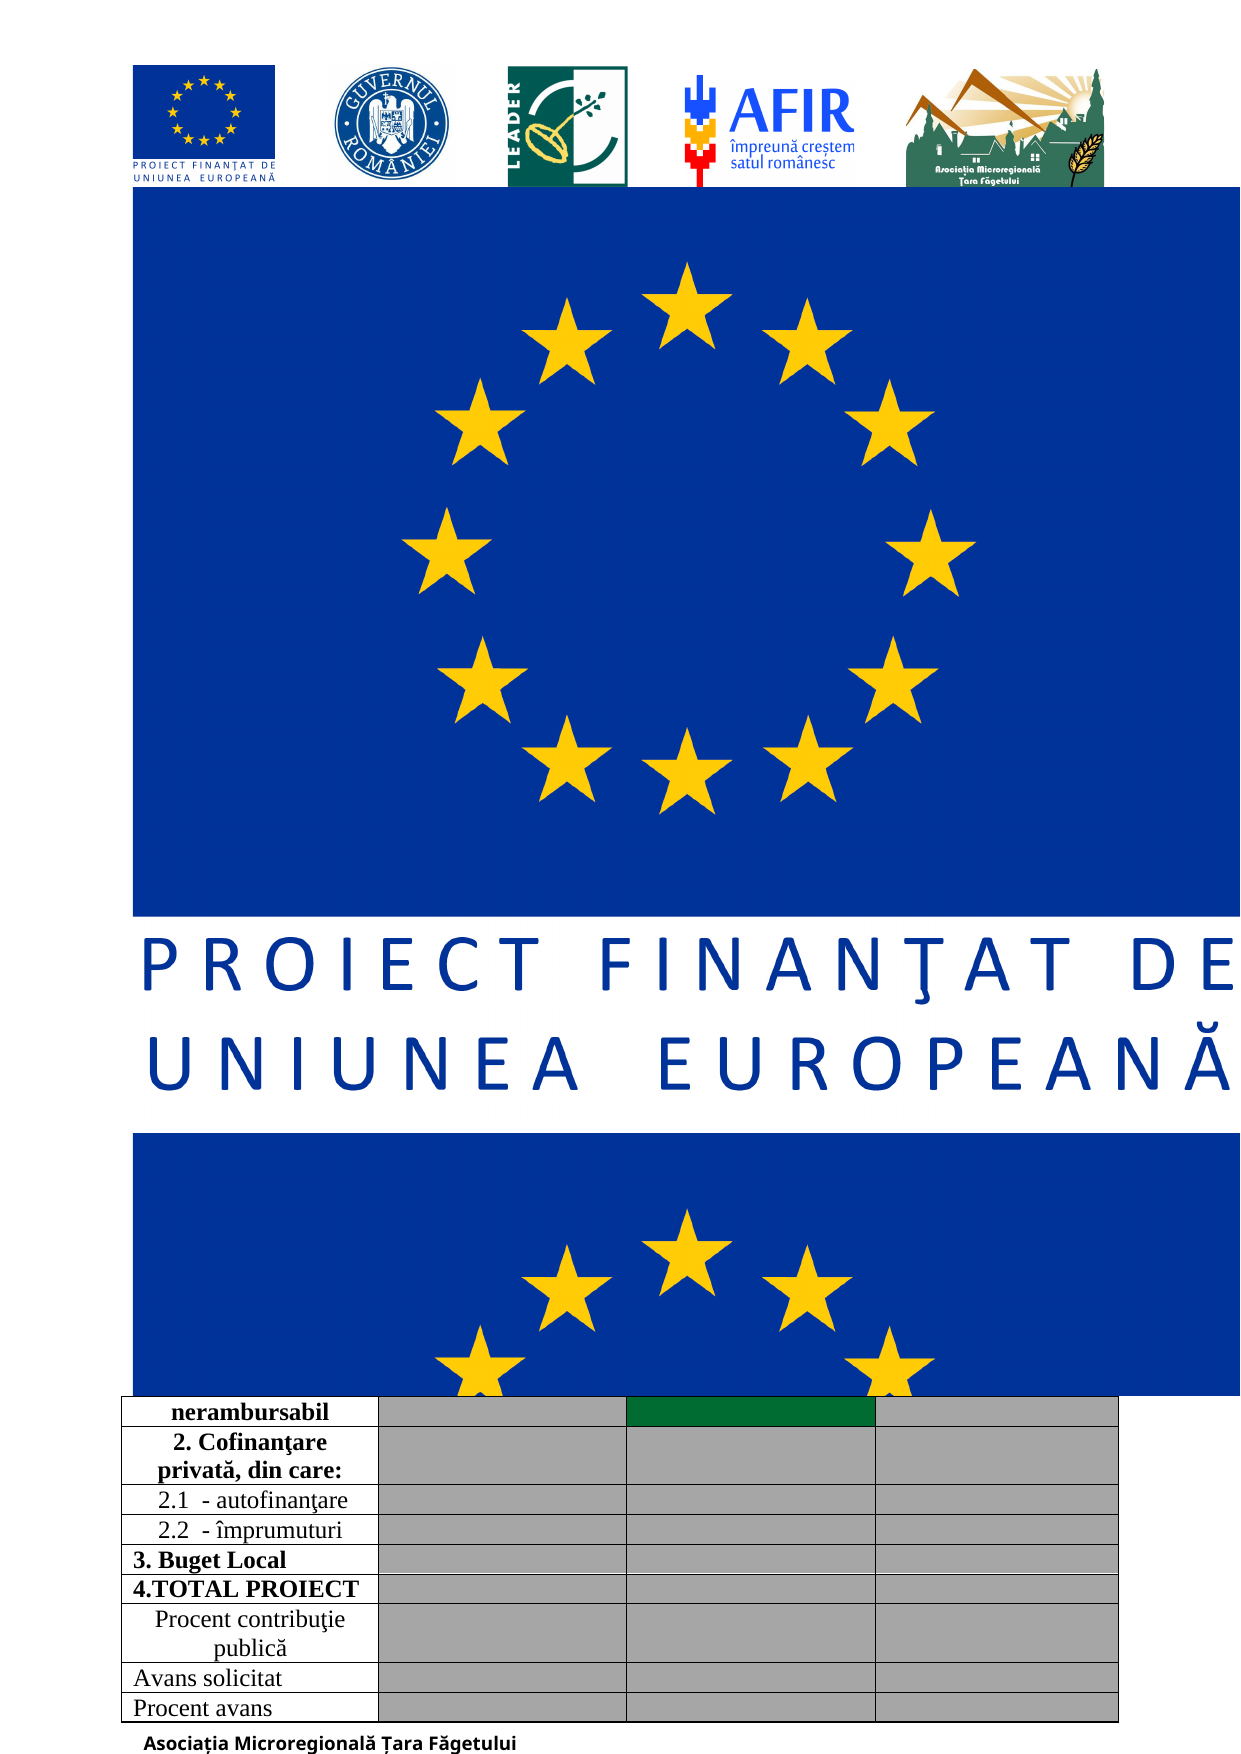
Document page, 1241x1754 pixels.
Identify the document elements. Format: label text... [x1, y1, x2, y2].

table_cell [876, 1663, 1118, 1692]
table_cell [627, 1515, 875, 1544]
table_cell 2. Cofinanţare privată, din care: [122, 1427, 378, 1484]
table_cell [876, 1604, 1118, 1662]
table_cell [876, 1575, 1118, 1603]
table_cell [627, 1604, 875, 1662]
table_cell [379, 1545, 626, 1573]
table_cell [627, 1693, 875, 1721]
table_cell [876, 1485, 1118, 1514]
table_cell [379, 1515, 626, 1544]
table_cell 1. Ajutor public nerambursabil [122, 1397, 378, 1426]
table_cell 2.1 - autofinanţare [122, 1485, 378, 1514]
table_cell [627, 1397, 875, 1426]
table_cell [627, 1427, 875, 1484]
table_cell 3. Buget Local [122, 1545, 378, 1573]
table_cell [627, 1663, 875, 1692]
table_cell [379, 1485, 626, 1514]
table_cell Procent contribuţie publică [122, 1604, 378, 1662]
picture [132, 59, 1241, 1396]
table_cell 2.2 - împrumuturi [122, 1515, 378, 1544]
table_cell Procent avans [122, 1693, 378, 1721]
table_cell [876, 1427, 1118, 1484]
table_cell [379, 1575, 626, 1603]
table_cell 4.TOTAL PROIECT [122, 1575, 378, 1603]
table_cell [627, 1545, 875, 1573]
table_cell [627, 1485, 875, 1514]
table_cell Avans solicitat [122, 1663, 378, 1692]
table_cell [379, 1693, 626, 1721]
table_cell [876, 1545, 1118, 1573]
table_cell [876, 1693, 1118, 1721]
table_cell [876, 1515, 1118, 1544]
table_cell [379, 1397, 626, 1426]
table_cell [379, 1663, 626, 1692]
table_cell [379, 1427, 626, 1484]
table_cell [627, 1575, 875, 1603]
table_cell [876, 1397, 1118, 1426]
table_cell [379, 1604, 626, 1662]
